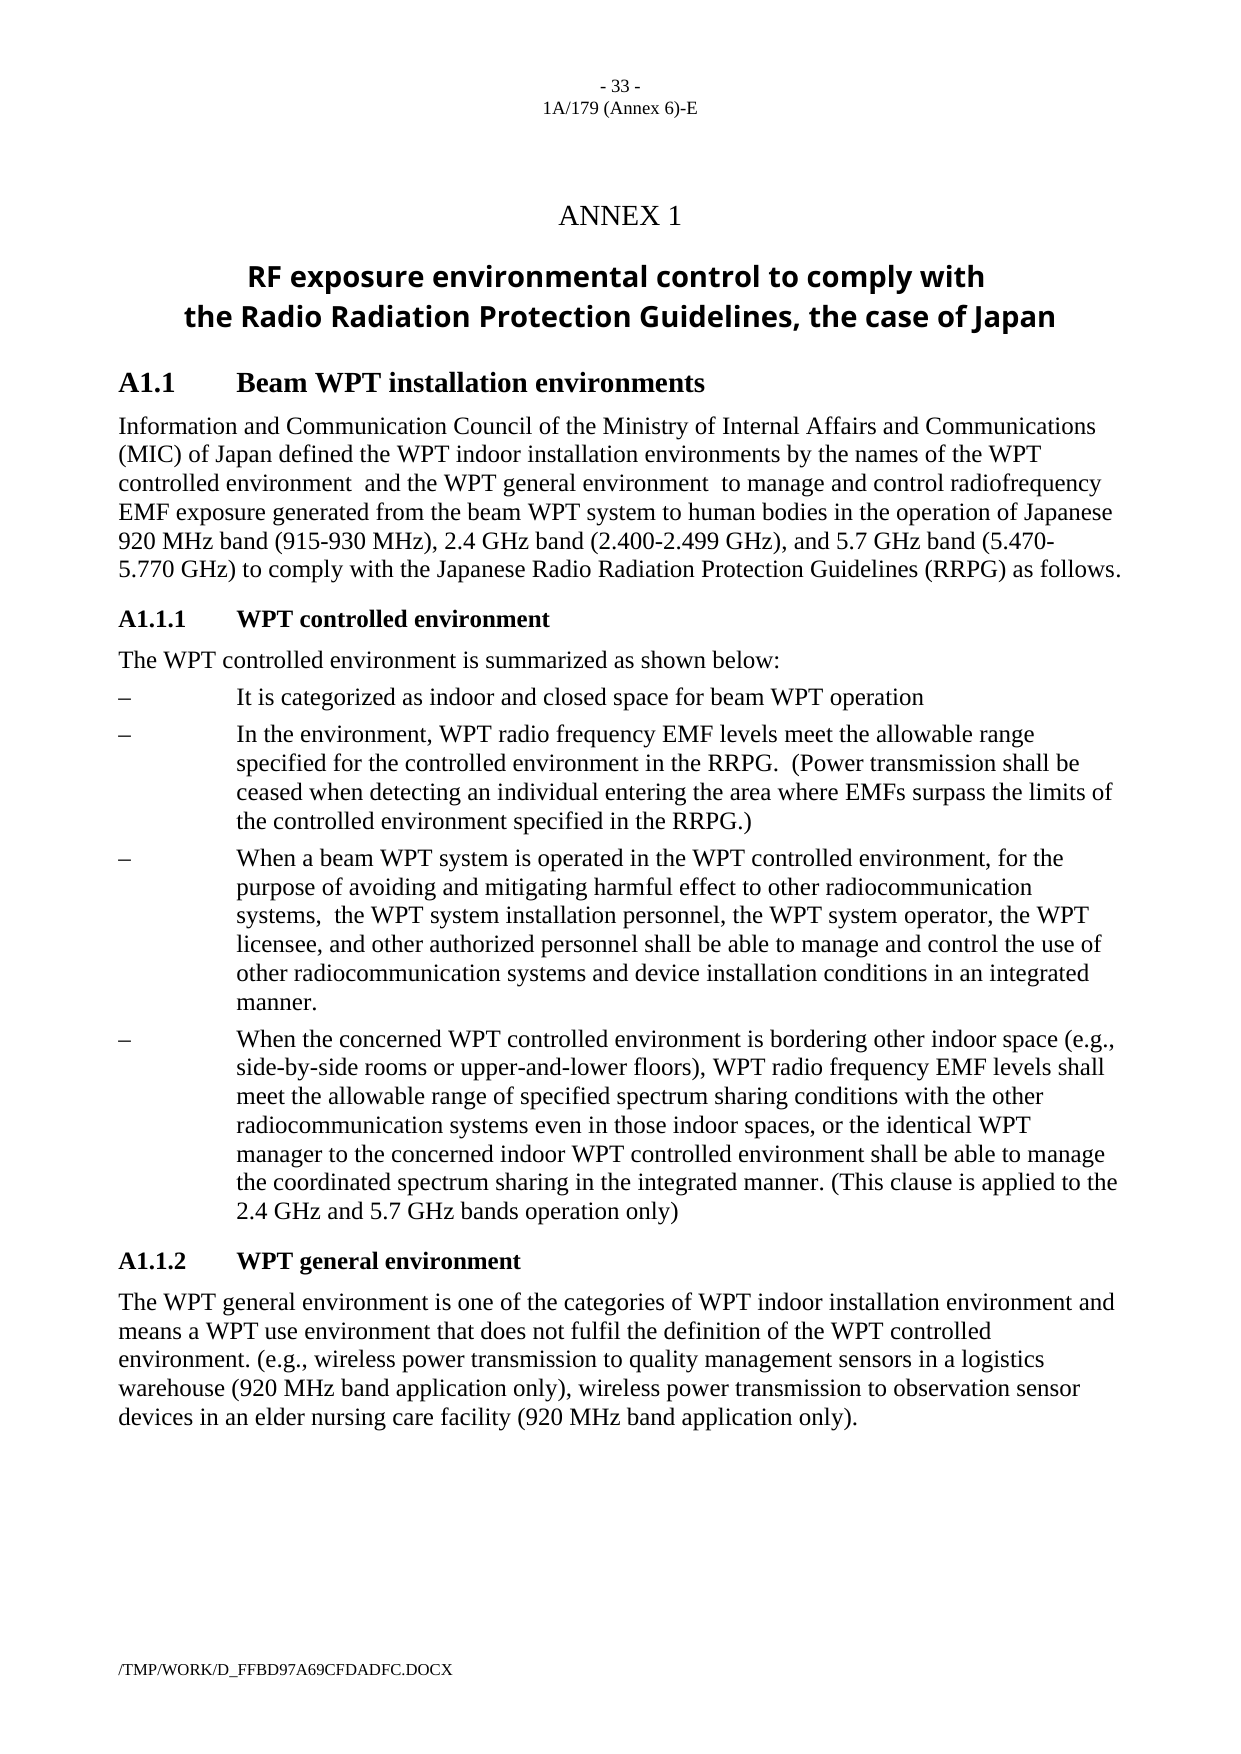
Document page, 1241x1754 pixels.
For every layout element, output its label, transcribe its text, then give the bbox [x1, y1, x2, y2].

title RF exposure environmental control to comply with the Radio Radiation Protection Guidelines, the case of Japan [118, 256, 1122, 336]
text – When the concerned WPT controlled environment is bordering other indoor space (e.g., side-by-side rooms or upper-and-lower floors), WPT radio frequency EMF levels shall meet the allowable range of specified spectrum sharing conditions with the other radiocommunication systems even in those indoor spaces, or the identical WPT manager to the concerned indoor WPT controlled environment shall be able to manage the coordinated spectrum sharing in the integrated manner. (This clause is applied to the 2.4 GHz and 5.7 GHz bands operation only) [118, 1024, 1122, 1225]
subtitle A1.1.1 WPT controlled environment [118, 604, 1122, 633]
text – When a beam WPT system is operated in the WPT controlled environment, for the purpose of avoiding and mitigating harmful effect to other radiocommunication systems, the WPT system installation personnel, the WPT system operator, the WPT licensee, and other authorized personnel shall be able to manage and control the use of other radiocommunication systems and device installation conditions in an integrated manner. [118, 843, 1122, 1015]
text – It is categorized as indoor and closed space for beam WPT operation [118, 682, 1122, 711]
text The WPT general environment is one of the categories of WPT indoor installation environment and means a WPT use environment that does not fulfil the definition of the WPT controlled environment. (e.g., wireless power transmission to quality management sensors in a logistics warehouse (920 MHz band application only), wireless power transmission to observation sensor devices in an elder nursing care facility (920 MHz band application only). [118, 1287, 1122, 1431]
text Annex 1 [118, 198, 1122, 231]
text – In the environment, WPT radio frequency EMF levels meet the allowable range specified for the controlled environment in the RRPG. (Power transmission shall be ceased when detecting an individual entering the area where EMFs surpass the limits of the controlled environment specified in the RRPG.) [118, 719, 1122, 834]
text Information and Communication Council of the Ministry of Internal Affairs and Communications (MIC) of Japan defined the WPT indoor installation environments by the names of the WPT controlled environment and the WPT general environment to manage and control radiofrequency EMF exposure generated from the beam WPT system to human bodies in the operation of Japanese 920 MHz band (915-930 MHz), 2.4 GHz band (2.400-2.499 GHz), and 5.7 GHz band (5.470-5.770 GHz) to comply with the Japanese Radio Radiation Protection Guidelines (RRPG) as follows. [118, 411, 1122, 583]
subtitle A1.1.2 WPT general environment [118, 1246, 1122, 1274]
subtitle A1.1 Beam WPT installation environments [118, 365, 1122, 398]
text The WPT controlled environment is summarized as shown below: [118, 645, 1122, 674]
